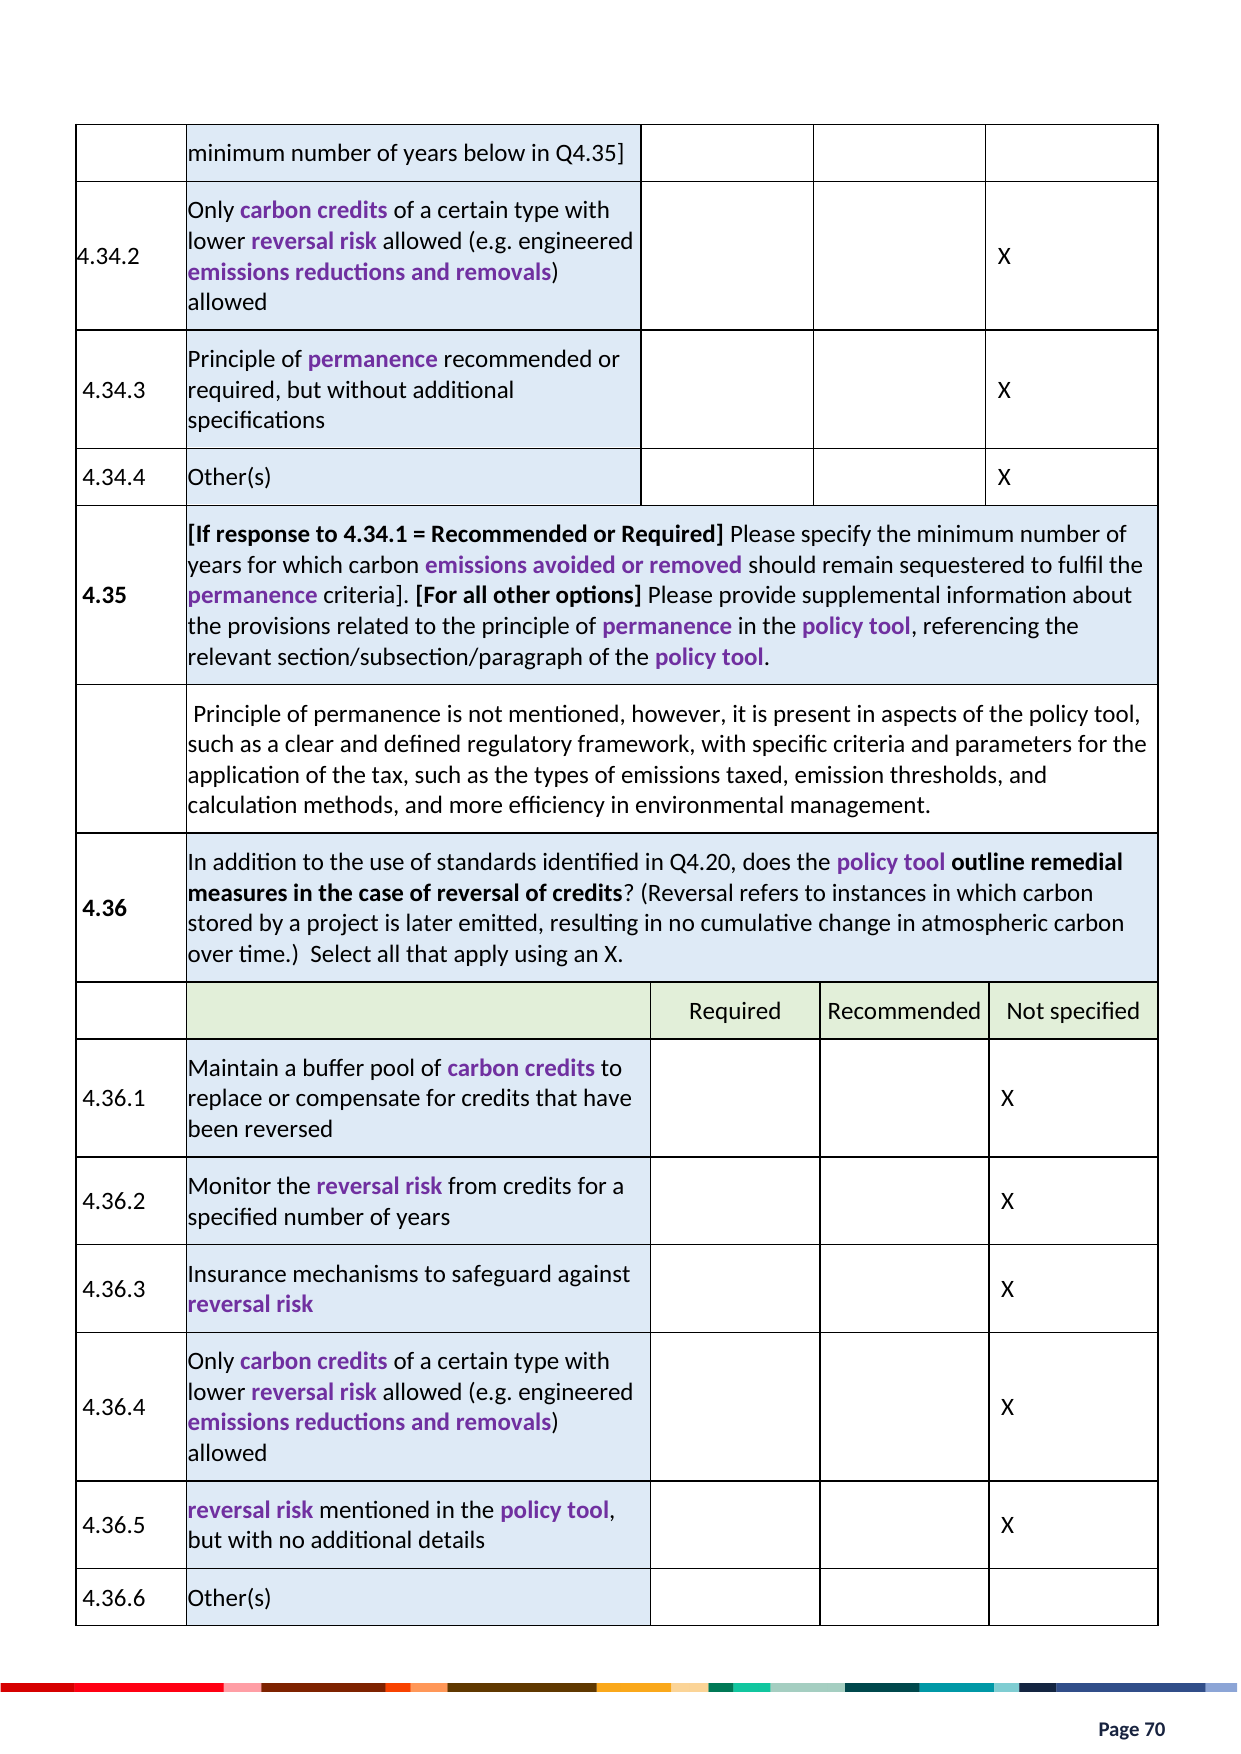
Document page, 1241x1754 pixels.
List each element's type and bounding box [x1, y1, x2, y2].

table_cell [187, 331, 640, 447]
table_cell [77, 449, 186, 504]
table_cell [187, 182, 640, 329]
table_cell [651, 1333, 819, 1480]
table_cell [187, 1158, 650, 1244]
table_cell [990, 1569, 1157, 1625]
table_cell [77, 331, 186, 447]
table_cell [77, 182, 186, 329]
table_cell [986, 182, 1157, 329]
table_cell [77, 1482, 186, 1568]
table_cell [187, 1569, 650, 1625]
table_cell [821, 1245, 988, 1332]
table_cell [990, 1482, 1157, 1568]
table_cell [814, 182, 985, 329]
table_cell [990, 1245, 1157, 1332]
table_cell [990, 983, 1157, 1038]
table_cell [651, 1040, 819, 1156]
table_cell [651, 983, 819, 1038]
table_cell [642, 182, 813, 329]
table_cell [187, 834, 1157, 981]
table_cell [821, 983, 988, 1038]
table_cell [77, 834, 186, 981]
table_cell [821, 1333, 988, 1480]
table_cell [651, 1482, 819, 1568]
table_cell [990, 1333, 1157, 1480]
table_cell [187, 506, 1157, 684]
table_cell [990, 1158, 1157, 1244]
picture [0, 1683, 1236, 1692]
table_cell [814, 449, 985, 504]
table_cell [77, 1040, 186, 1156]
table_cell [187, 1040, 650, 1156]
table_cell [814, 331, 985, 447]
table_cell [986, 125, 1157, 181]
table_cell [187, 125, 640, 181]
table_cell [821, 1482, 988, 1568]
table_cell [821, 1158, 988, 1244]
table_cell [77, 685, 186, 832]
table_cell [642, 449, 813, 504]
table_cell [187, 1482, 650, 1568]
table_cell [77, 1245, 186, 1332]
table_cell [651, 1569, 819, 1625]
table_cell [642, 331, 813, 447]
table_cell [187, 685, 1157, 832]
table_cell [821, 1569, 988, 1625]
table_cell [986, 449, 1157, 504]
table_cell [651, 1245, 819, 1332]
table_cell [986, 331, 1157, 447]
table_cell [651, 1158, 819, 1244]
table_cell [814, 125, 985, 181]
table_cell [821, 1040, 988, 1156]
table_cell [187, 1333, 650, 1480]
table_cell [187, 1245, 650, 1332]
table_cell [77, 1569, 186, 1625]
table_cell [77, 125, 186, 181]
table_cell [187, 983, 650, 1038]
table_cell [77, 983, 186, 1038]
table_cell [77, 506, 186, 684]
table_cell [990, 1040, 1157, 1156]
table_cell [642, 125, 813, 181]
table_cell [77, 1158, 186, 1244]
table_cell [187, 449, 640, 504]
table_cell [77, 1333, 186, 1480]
